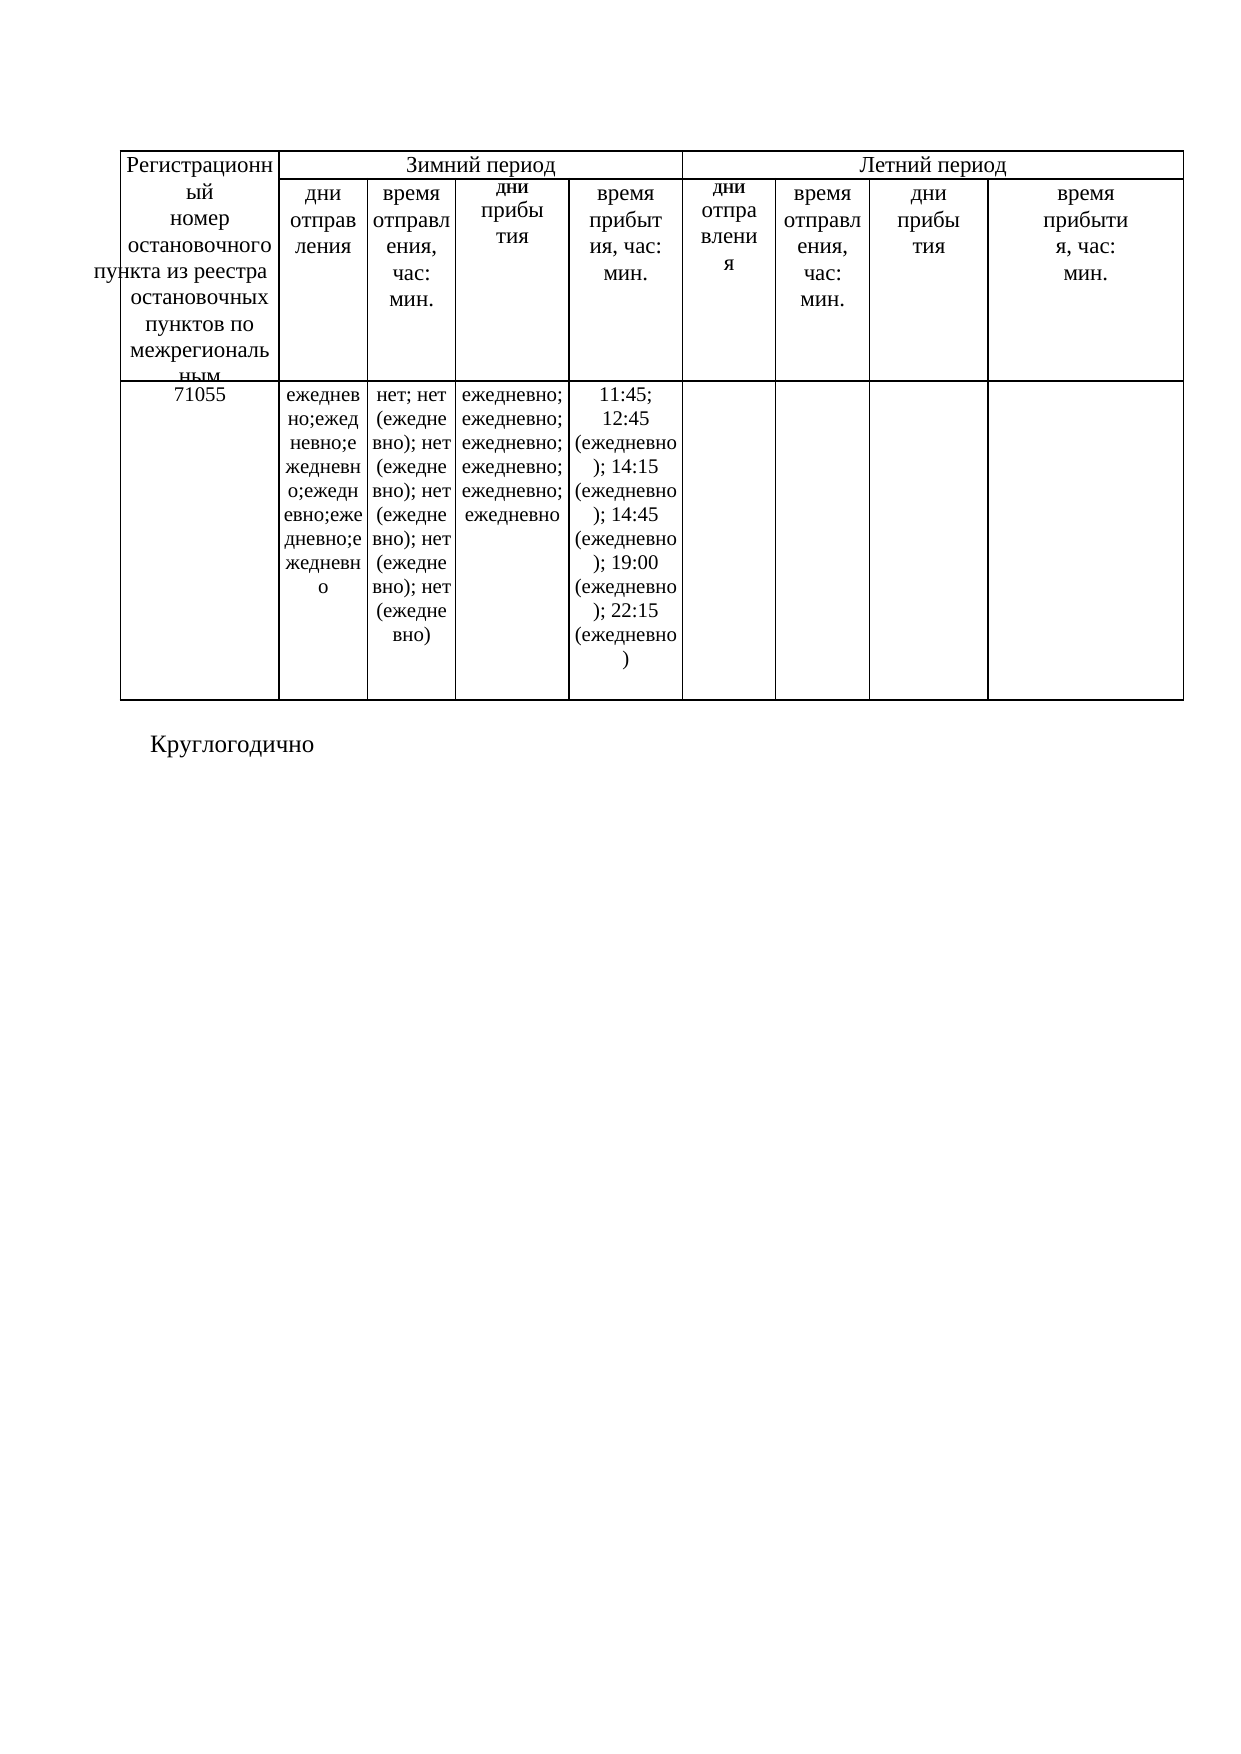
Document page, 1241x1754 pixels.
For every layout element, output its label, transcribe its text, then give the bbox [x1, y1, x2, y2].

table_cell время прибыти я, час: мин. [989, 180, 1183, 380]
table_cell 11:45; 12:45 (ежедневно); 14:15 (ежедневно); 14:45 (ежедневно); 19:00 (ежедневно); 22:15 (ежедневно) [570, 382, 682, 699]
table_cell дни прибы тия [870, 180, 987, 380]
table_cell [683, 382, 775, 699]
table_cell 71055 [121, 382, 278, 699]
table_cell [989, 382, 1183, 699]
table_cell [776, 382, 869, 699]
table_cell время отправл ения, час: мин. [776, 180, 869, 380]
table_cell время отправл ения, час: мин. [368, 180, 455, 380]
table_header Летний период [683, 152, 1183, 178]
table_cell ежедневно;ежедневно;ежедневно;ежедневно;ежедневно;ежедневно [280, 382, 367, 699]
text Круглогодично [150, 729, 1090, 758]
table_cell ДНИ прибы тия [456, 180, 568, 380]
table_header Регистрационный номер остановочного пункта из реестра остановочных пунктов по межрегиональным маршрутам регулярных перевозок [121, 152, 278, 380]
table_cell ДНИ отпра влени я [683, 180, 775, 380]
table_cell [870, 382, 987, 699]
table_cell нет; нет (ежедневно); нет (ежедневно); нет (ежедневно); нет (ежедневно); нет (ежедневно) [368, 382, 455, 699]
table_cell ежедневно;ежедневно;ежедневно;ежедневно;ежедневно;ежедневно [456, 382, 568, 699]
table_header Зимний период [280, 152, 682, 178]
table_cell дни отправ ления [280, 180, 367, 380]
table_cell время прибыт ия, час: мин. [570, 180, 682, 380]
